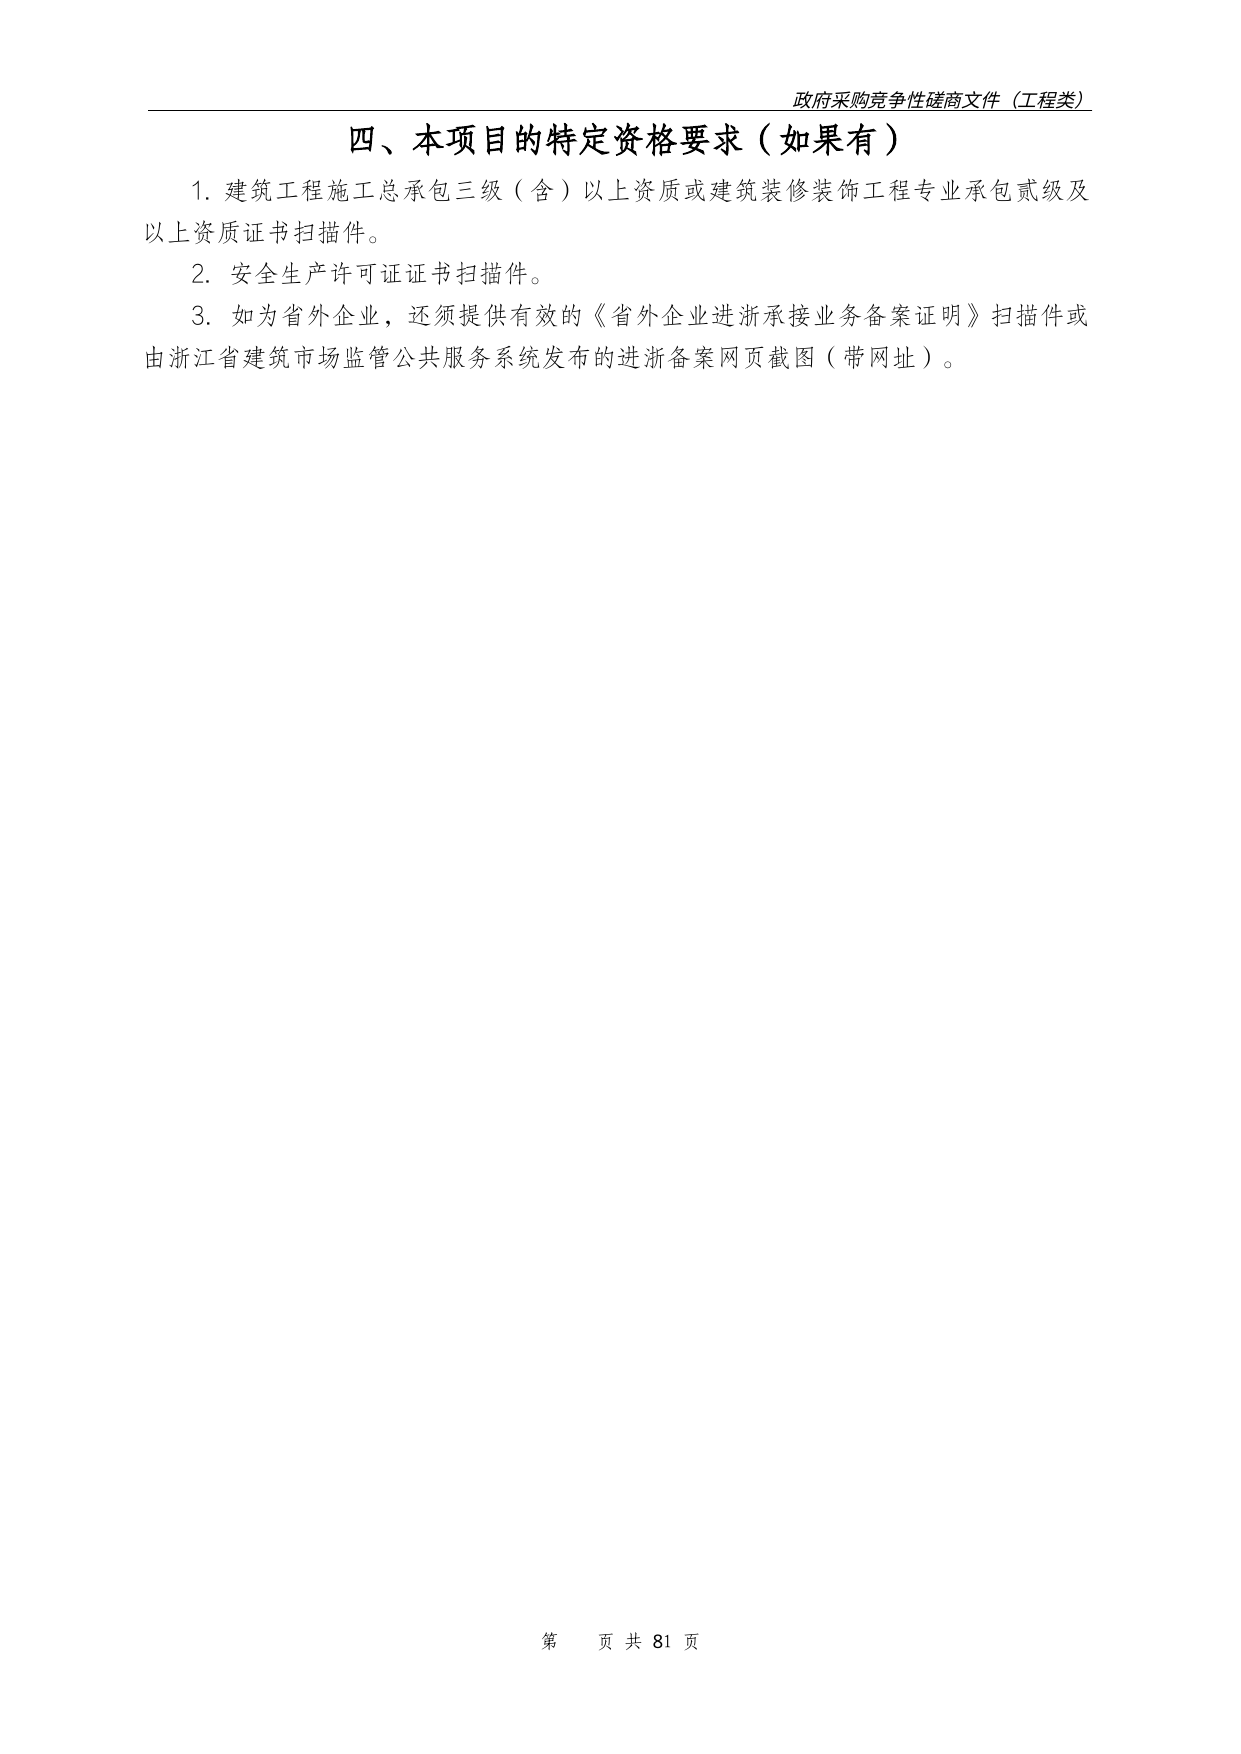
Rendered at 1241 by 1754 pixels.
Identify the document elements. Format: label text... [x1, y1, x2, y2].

text 1. 建筑工程施工总承包三级（含）以上资质或建筑装修装饰工程专业承包贰级及以上资质证书扫描件。 [141, 178, 1092, 247]
text 2．安全生产许可证证书扫描件。 [141, 261, 1092, 289]
text 3．如为省外企业，还须提供有效的《省外企业进浙承接业务备案证明》扫描件或由浙江省建筑市场监管公共服务系统发布的进浙备案网页截图（带网址）。 [141, 303, 1092, 372]
text 四、本项目的特定资格要求（如果有） [163, 122, 1092, 159]
